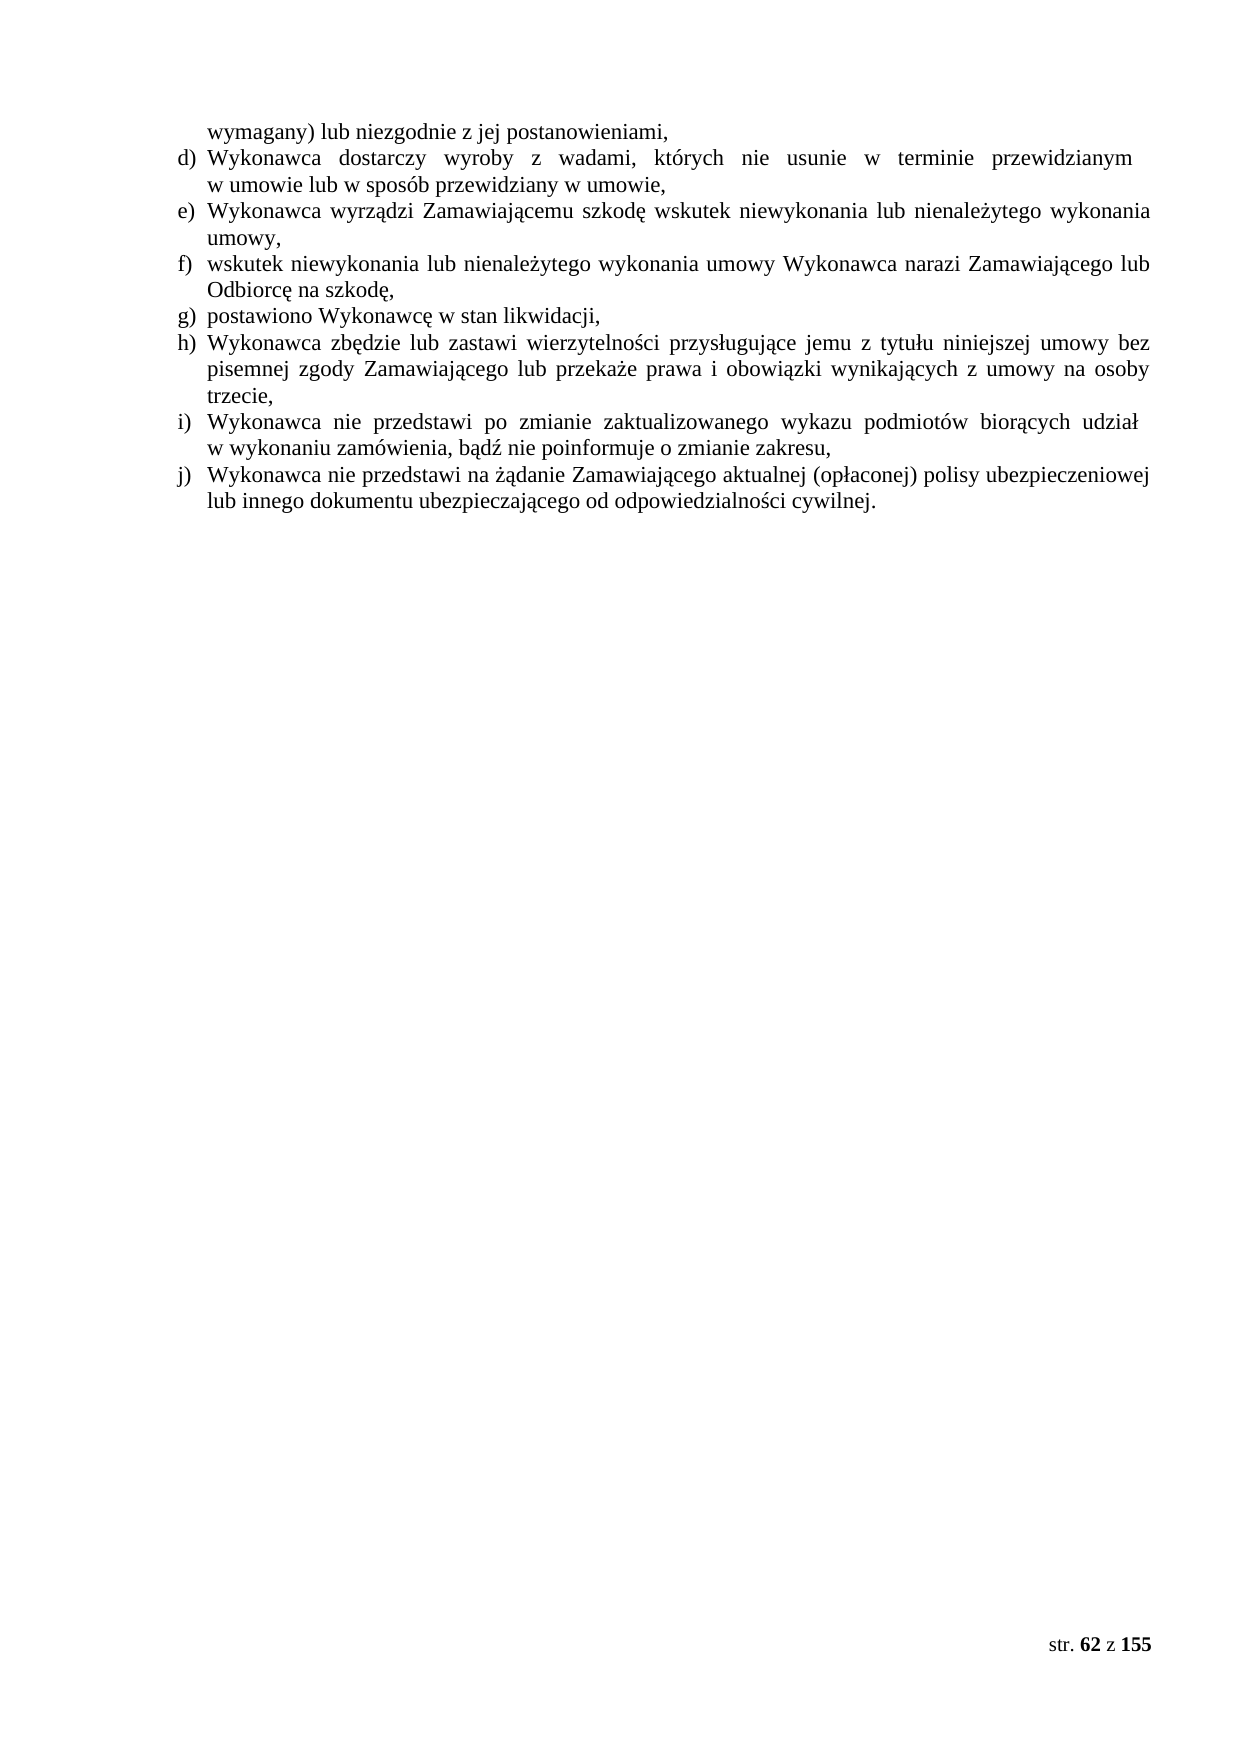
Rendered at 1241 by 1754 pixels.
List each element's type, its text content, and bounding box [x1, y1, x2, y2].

list Wykonawca zbędzie lub zastawi wierzytelności przysługujące jemu z tytułu niniejszej umowy bez pisemnej zgody Zamawiającego lub przekaże prawa i obowiązki wynikających z umowy na osoby trzecie, [177, 329, 1152, 408]
list wskutek niewykonania lub nienależytego wykonania umowy Wykonawca narazi Zamawiającego lub Odbiorcę na szkodę, [177, 250, 1152, 303]
list postawiono Wykonawcę w stan likwidacji, [177, 303, 1152, 329]
list Wykonawca nie przedstawi na żądanie Zamawiającego aktualnej (opłaconej) polisy ubezpieczeniowej lub innego dokumentu ubezpieczającego od odpowiedzialności cywilnej. [177, 461, 1152, 513]
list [177, 118, 1152, 144]
list Wykonawca wyrządzi Zamawiającemu szkodę wskutek niewykonania lub nienależytego wykonania umowy, [177, 197, 1152, 250]
list Wykonawca nie przedstawi po zmianie zaktualizowanego wykazu podmiotów biorących udział w wykonaniu zamówienia, bądź nie poinformuje o zmianie zakresu, [177, 408, 1152, 461]
list Wykonawca dostarczy wyroby z wadami, których nie usunie w terminie przewidzianym w umowie lub w sposób przewidziany w umowie, [177, 144, 1152, 197]
